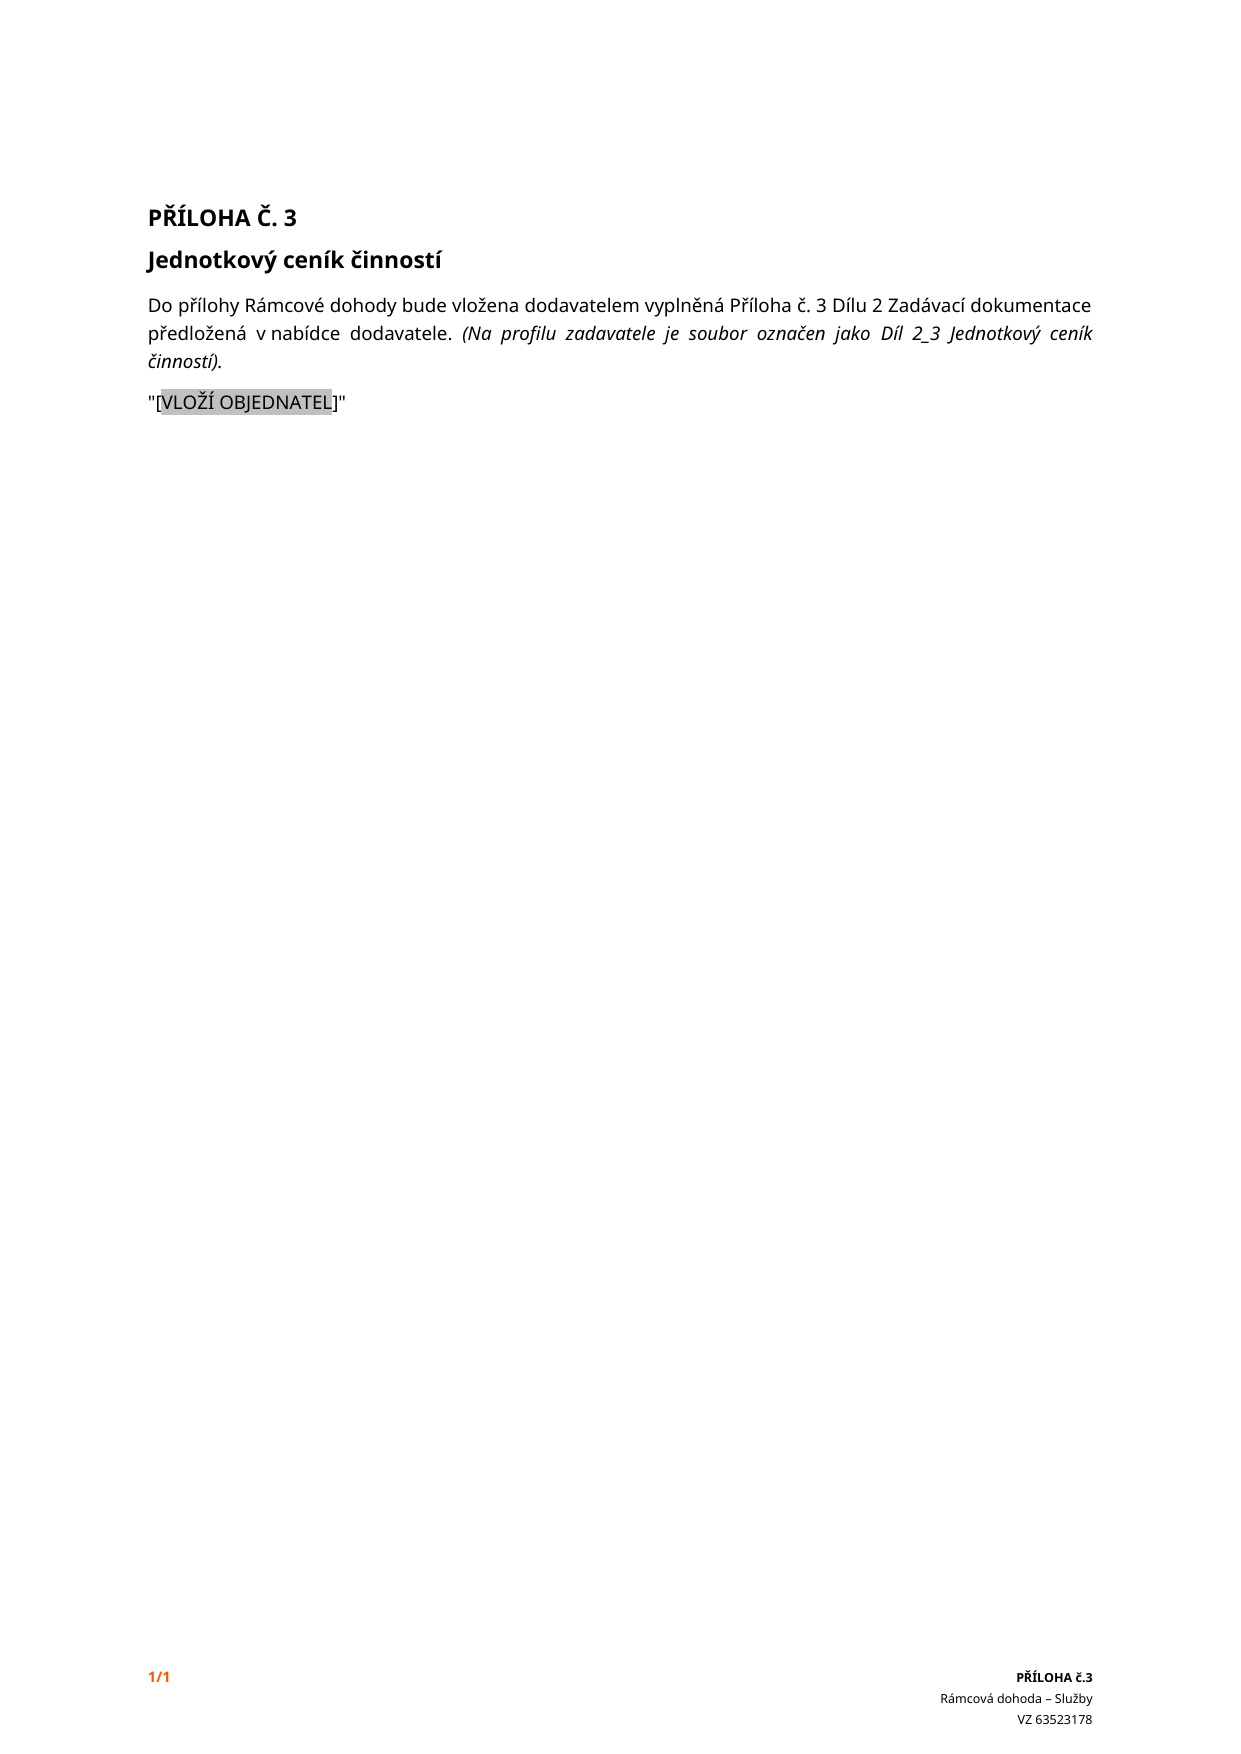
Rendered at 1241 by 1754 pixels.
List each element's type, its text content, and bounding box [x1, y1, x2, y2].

text Příloha č. 3 [148, 203, 1093, 232]
text Do přílohy Rámcové dohody bude vložena dodavatelem vyplněná Příloha č. 3 Dílu 2 Zadávací dokumentace předložená v nabídce dodavatele. (Na profilu zadavatele je soubor označen jako Díl 2_3 Jednotkový ceník činností). [148, 293, 1093, 374]
text "[VLOŽÍ OBJEDNATEL]" [332, 389, 1093, 415]
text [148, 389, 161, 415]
text Jednotkový ceník činností [148, 244, 1093, 276]
